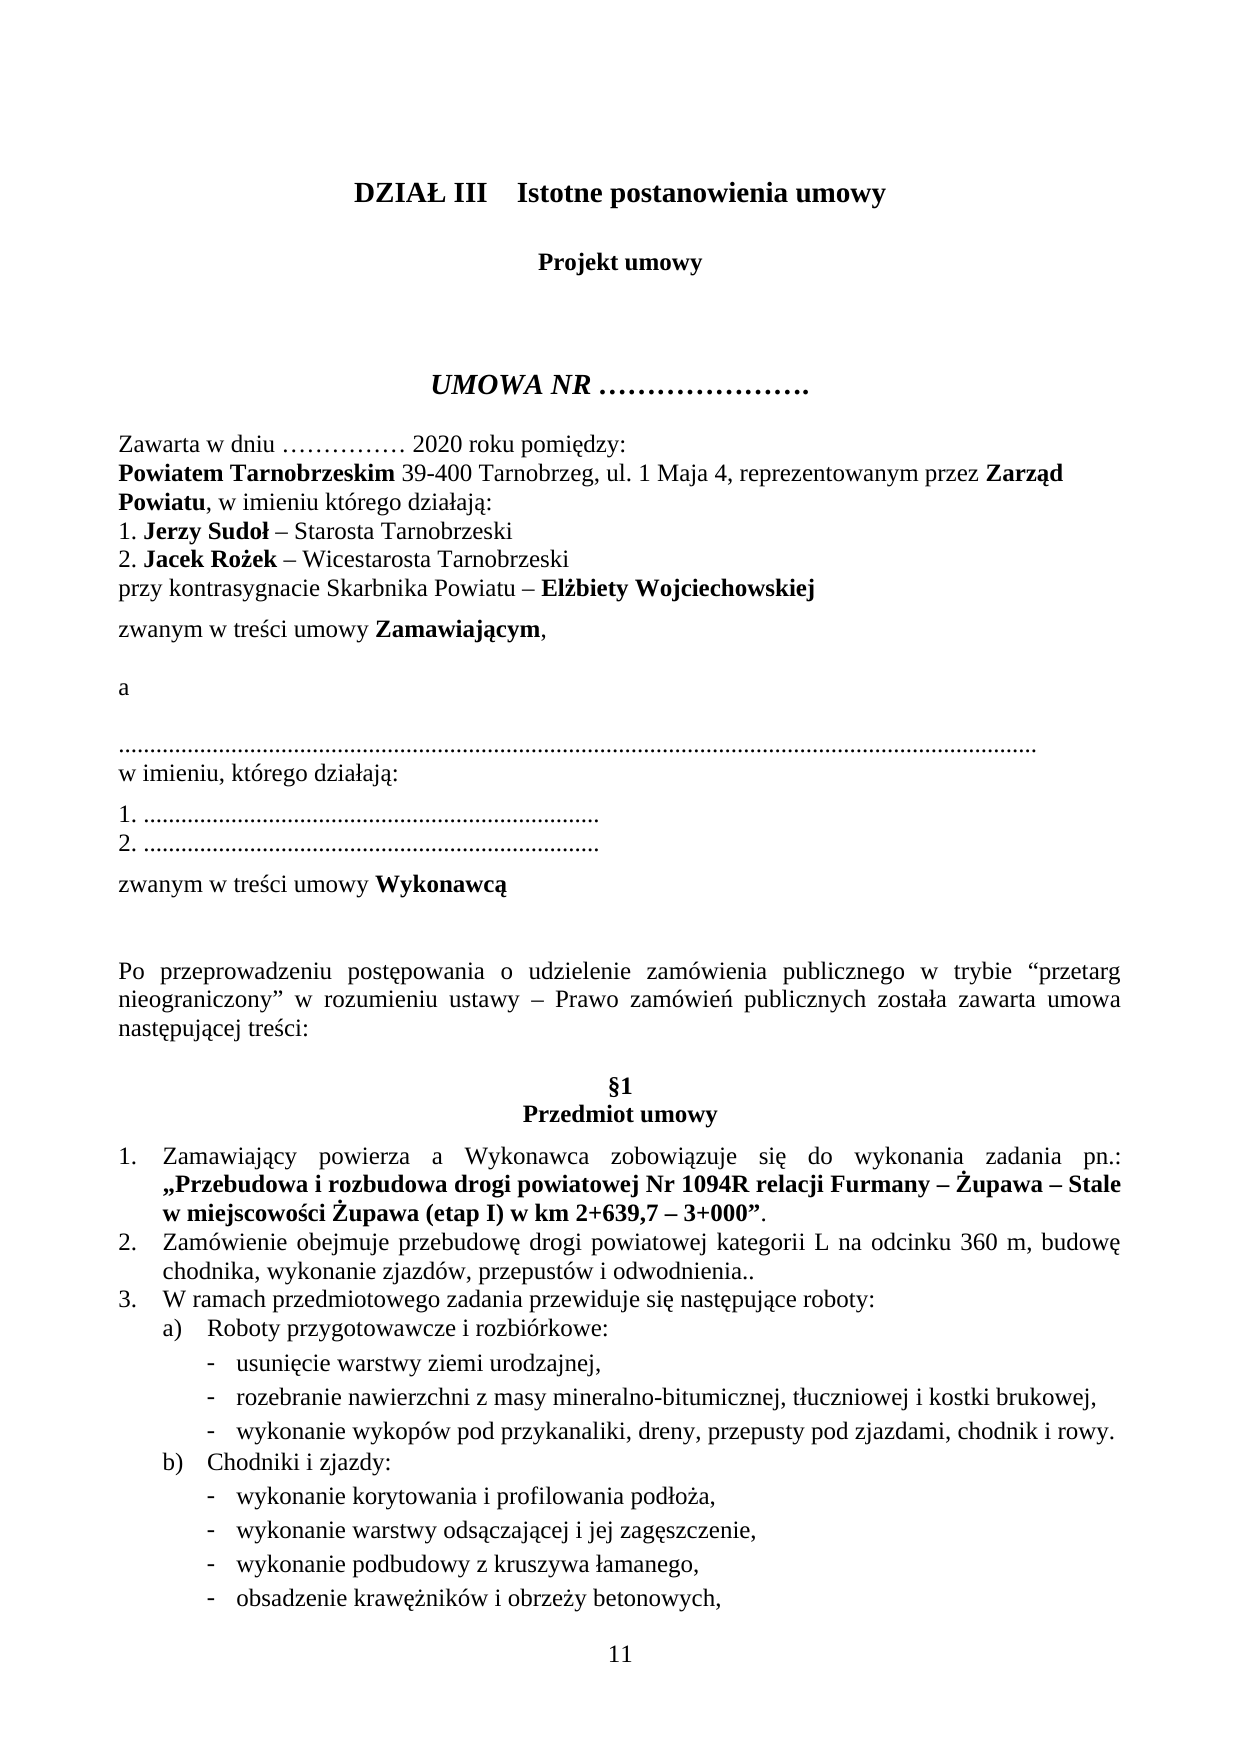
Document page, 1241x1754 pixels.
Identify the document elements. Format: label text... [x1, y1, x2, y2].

list wykonanie podbudowy z kruszywa łamanego, [207, 1546, 1122, 1580]
text Powiatem Tarnobrzeskim 39-400 Tarnobrzeg, ul. 1 Maja 4, reprezentowanym przez Zarząd Powiatu, w imieniu którego działają: [118, 458, 1122, 516]
list Chodniki i zjazdy: [162, 1447, 1122, 1475]
text Projekt umowy [118, 247, 1122, 276]
text UMOWA NR …………………. [118, 367, 1122, 401]
list rozebranie nawierzchni z masy mineralno-bitumicznej, tłuczniowej i kostki brukowej, [207, 1378, 1122, 1412]
list usunięcie warstwy ziemi urodzajnej, [207, 1344, 1122, 1378]
text 1. ......................................................................... [118, 799, 1122, 828]
list W ramach przedmiotowego zadania przewiduje się następujące roboty: [118, 1284, 1122, 1313]
text Zawarta w dniu …………… 2020 roku pomiędzy: [118, 429, 1122, 458]
text 2. ......................................................................... [118, 828, 1122, 857]
text zwanym w treści umowy Wykonawcą [118, 869, 1122, 898]
text §1 [118, 1071, 1122, 1099]
list Roboty przygotowawcze i rozbiórkowe: [162, 1313, 1122, 1342]
text 1. Jerzy Sudoł – Starosta Tarnobrzeski [118, 516, 1122, 544]
text a [118, 672, 1122, 701]
text przy kontrasygnacie Skarbnika Powiatu – Elżbiety Wojciechowskiej [118, 573, 1122, 602]
text 2. Jacek Rożek – Wicestarosta Tarnobrzeski [118, 544, 1122, 573]
list Zamawiający powierza a Wykonawca zobowiązuje się do wykonania zadania pn.: „Przebudowa i rozbudowa drogi powiatowej Nr 1094R relacji Furmany – Żupawa – Stale w miejscowości Żupawa (etap I) w km 2+639,7 – 3+000”. [118, 1141, 1122, 1227]
text w imieniu, którego działają: [118, 758, 1122, 787]
list wykonanie wykopów pod przykanaliki, dreny, przepusty pod zjazdami, chodnik i rowy. [207, 1412, 1122, 1447]
text ................................................................................................................................................... [118, 729, 1122, 758]
text zwanym w treści umowy Zamawiającym, [118, 614, 1122, 643]
list wykonanie korytowania i profilowania podłoża, [207, 1478, 1122, 1512]
list wykonanie warstwy odsączającej i jej zagęszczenie, [207, 1512, 1122, 1546]
list Zamówienie obejmuje przebudowę drogi powiatowej kategorii L na odcinku 360 m, budowę chodnika, wykonanie zjazdów, przepustów i odwodnienia.. [118, 1227, 1122, 1284]
text DZIAŁ III Istotne postanowienia umowy [118, 176, 1122, 209]
text Po przeprowadzeniu postępowania o udzielenie zamówienia publicznego w trybie “przetarg nieograniczony” w rozumieniu ustawy – Prawo zamówień publicznych została zawarta umowa następującej treści: [118, 956, 1122, 1042]
list obsadzenie krawężników i obrzeży betonowych, [207, 1580, 1122, 1614]
text Przedmiot umowy [118, 1099, 1122, 1128]
